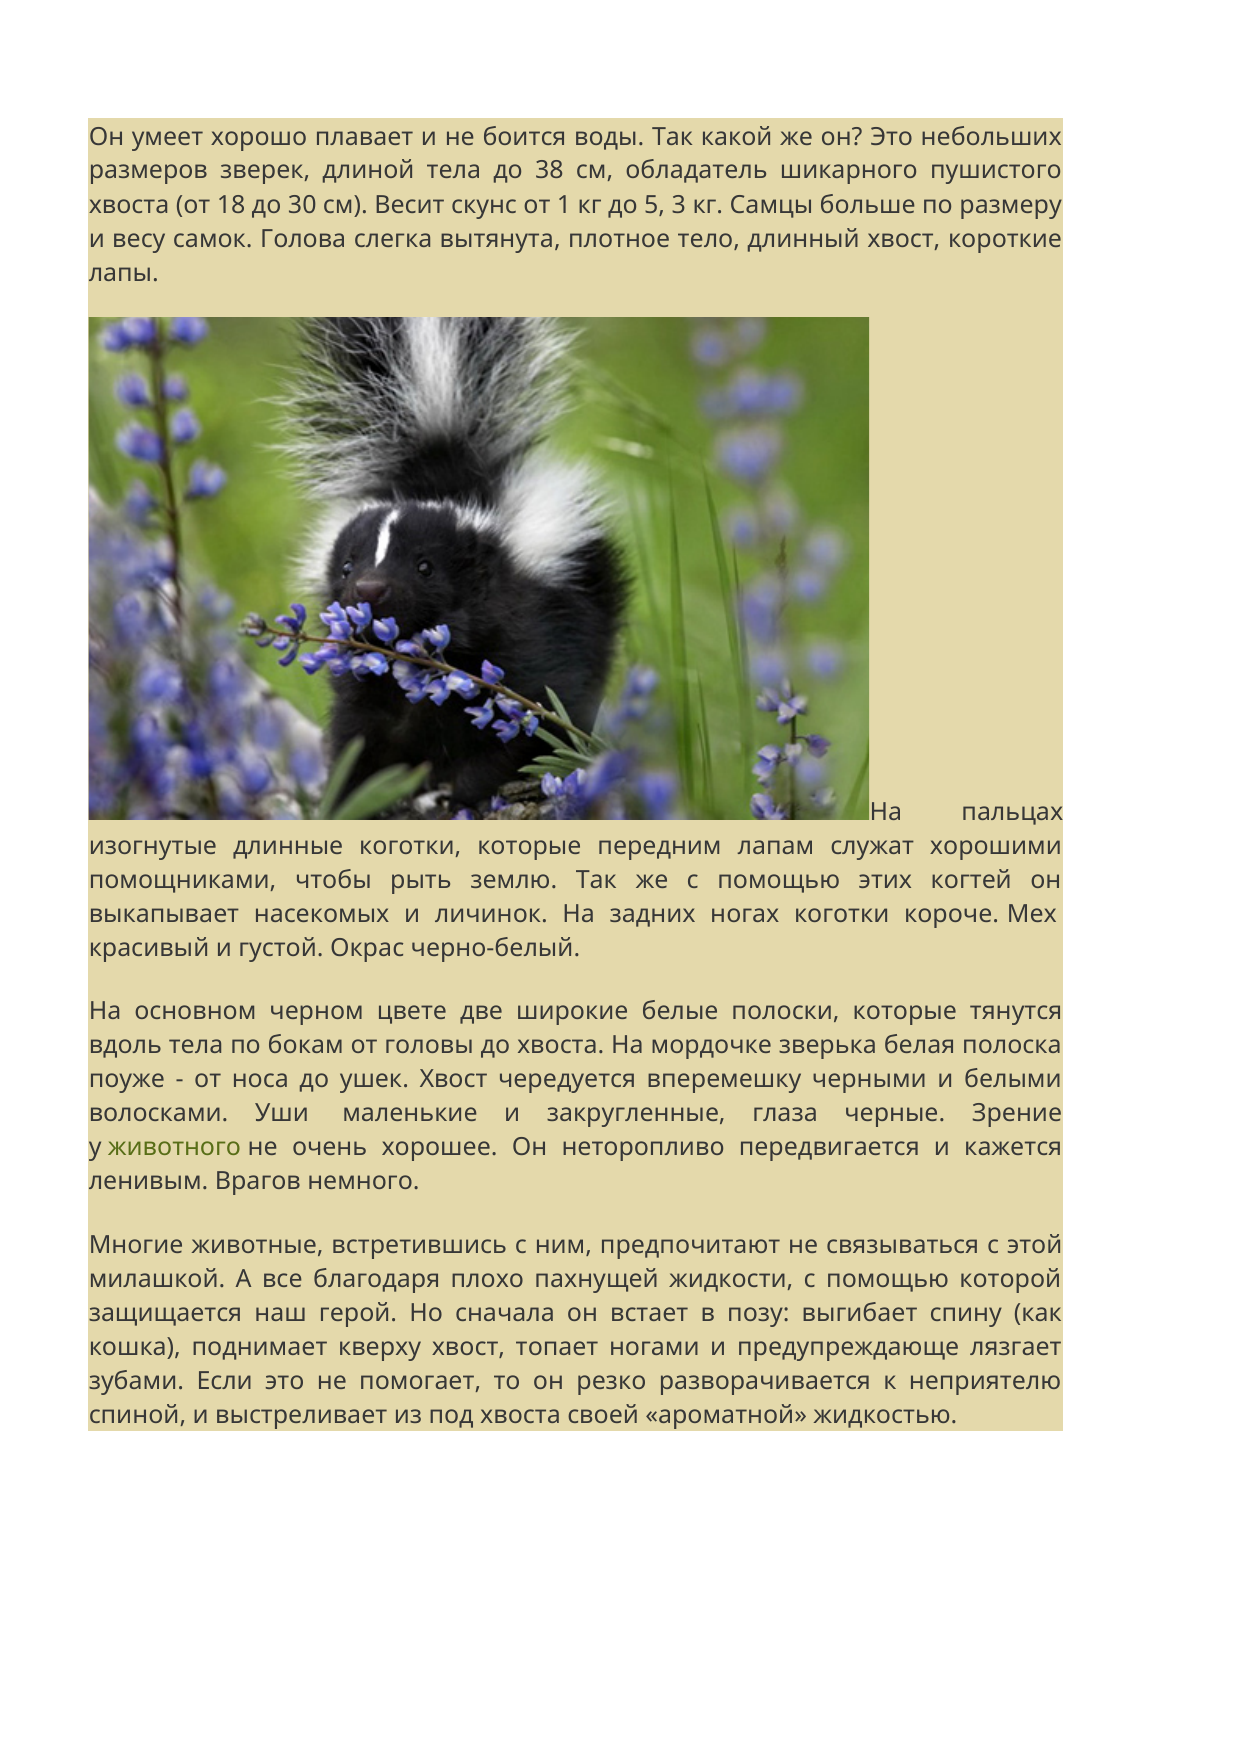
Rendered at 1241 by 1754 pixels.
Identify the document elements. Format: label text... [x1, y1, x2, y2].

text На основном черном цвете две широкие белые полоски, которые тянутся вдоль тела по бокам от головы до хвоста. На мордочке зверька белая полоска поуже - от носа до ушек. Хвост чередуется вперемешку черными и белыми волосками. Уши маленькие и закругленные, глаза черные. Зрение у животного не очень хорошее. Он неторопливо передвигается и кажется ленивым. Врагов немного. [88, 993, 1063, 1197]
text Многие животные, встретившись с ним, предпочитают не связываться с этой милашкой. А все благодаря плохо пахнущей жидкости, с помощью которой защищается наш герой. Но сначала он встает в позу: выгибает спину (как кошка), поднимает кверху хвост, топает ногами и предупреждающе лязгает зубами. Если это не помогает, то он резко разворачивается к неприятелю спиной, и выстреливает из под хвоста своей «ароматной» жидкостью. [88, 1226, 1063, 1431]
picture [88, 317, 870, 820]
text Он умеет хорошо плавает и не боится воды. Так какой же он? Это небольших размеров зверек, длиной тела до 38 см, обладатель шикарного пушистого хвоста (от 18 до 30 см). Весит скунс от 1 кг до 5, 3 кг. Самцы больше по размеру и весу самок. Голова слегка вытянута, плотное тело, длинный хвост, короткие лапы. [88, 118, 1063, 288]
